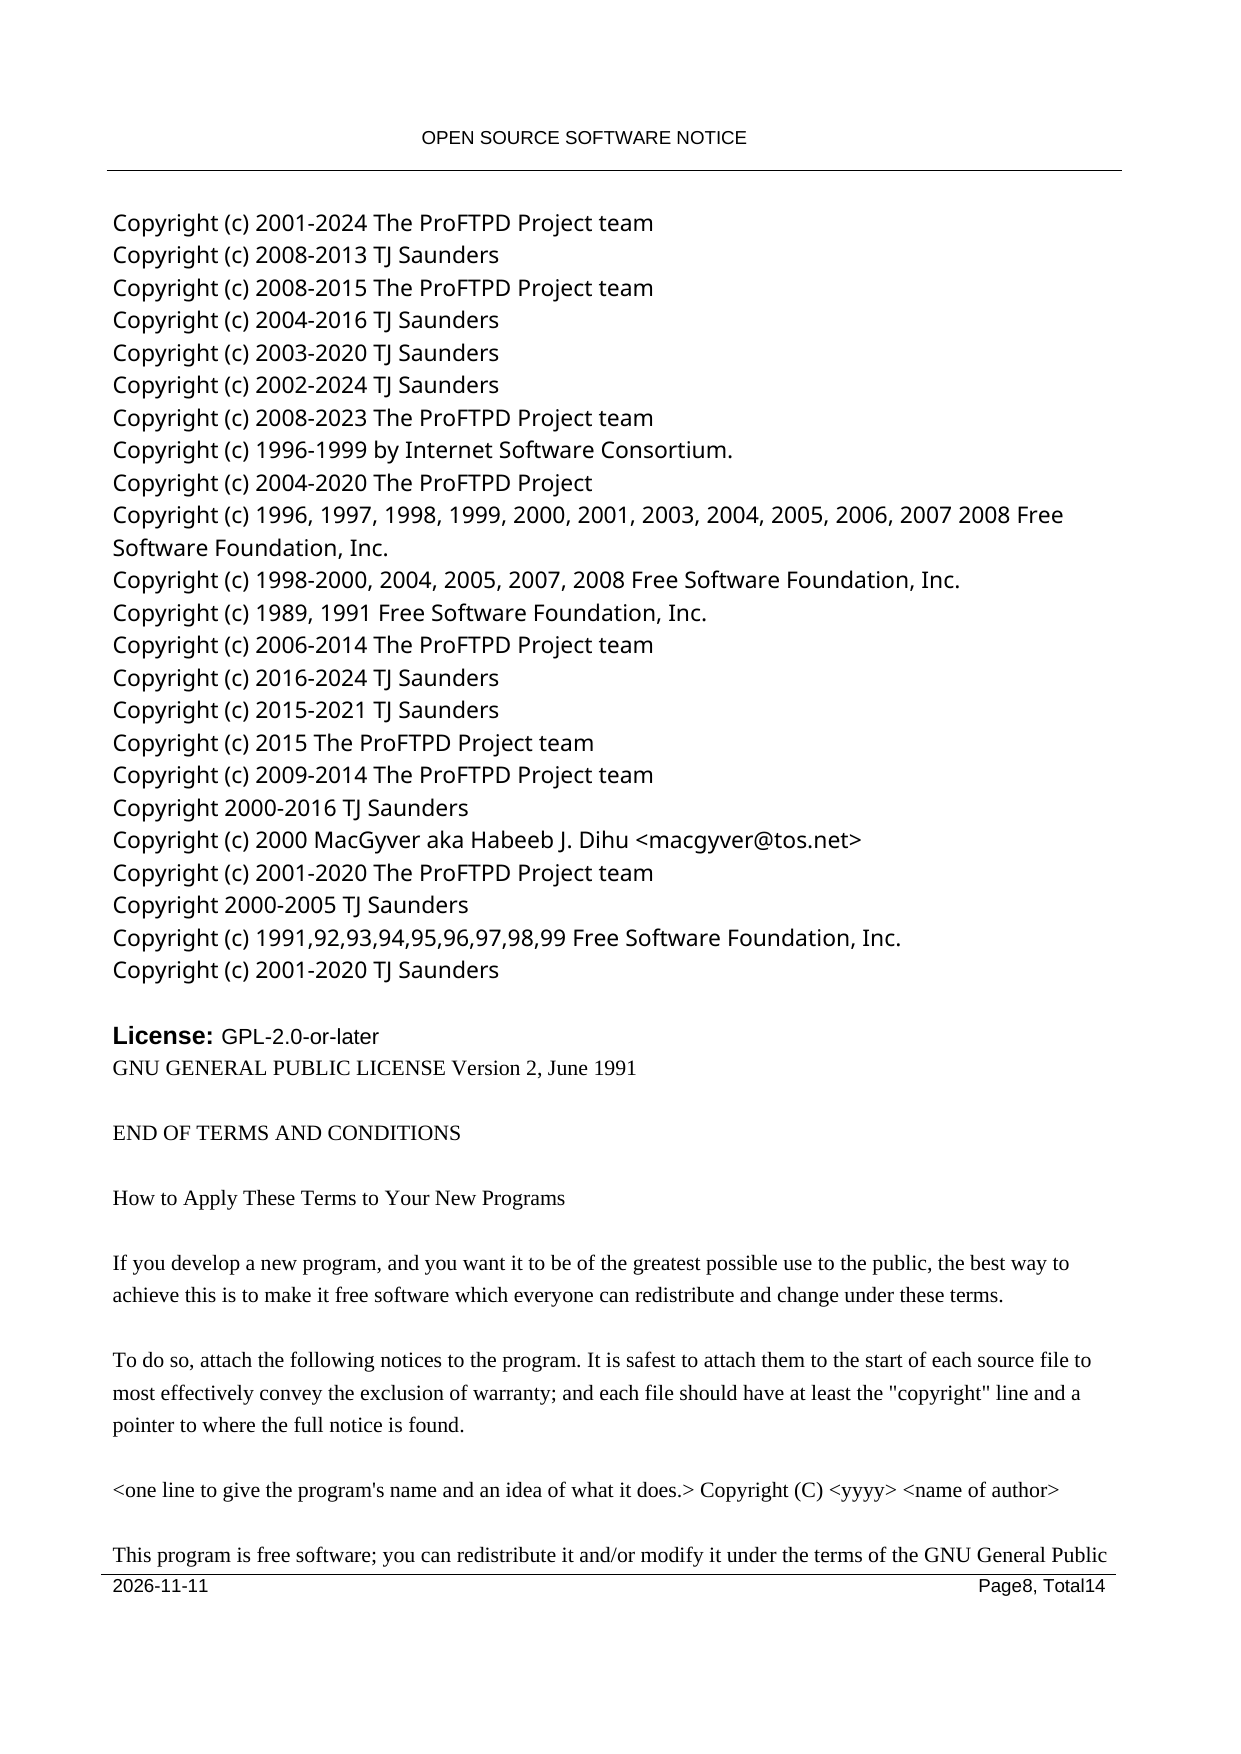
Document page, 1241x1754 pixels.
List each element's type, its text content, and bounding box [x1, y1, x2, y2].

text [112, 1051, 1128, 1571]
text License: GPL-2.0-or-later [112, 1019, 1128, 1051]
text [112, 206, 1128, 1019]
